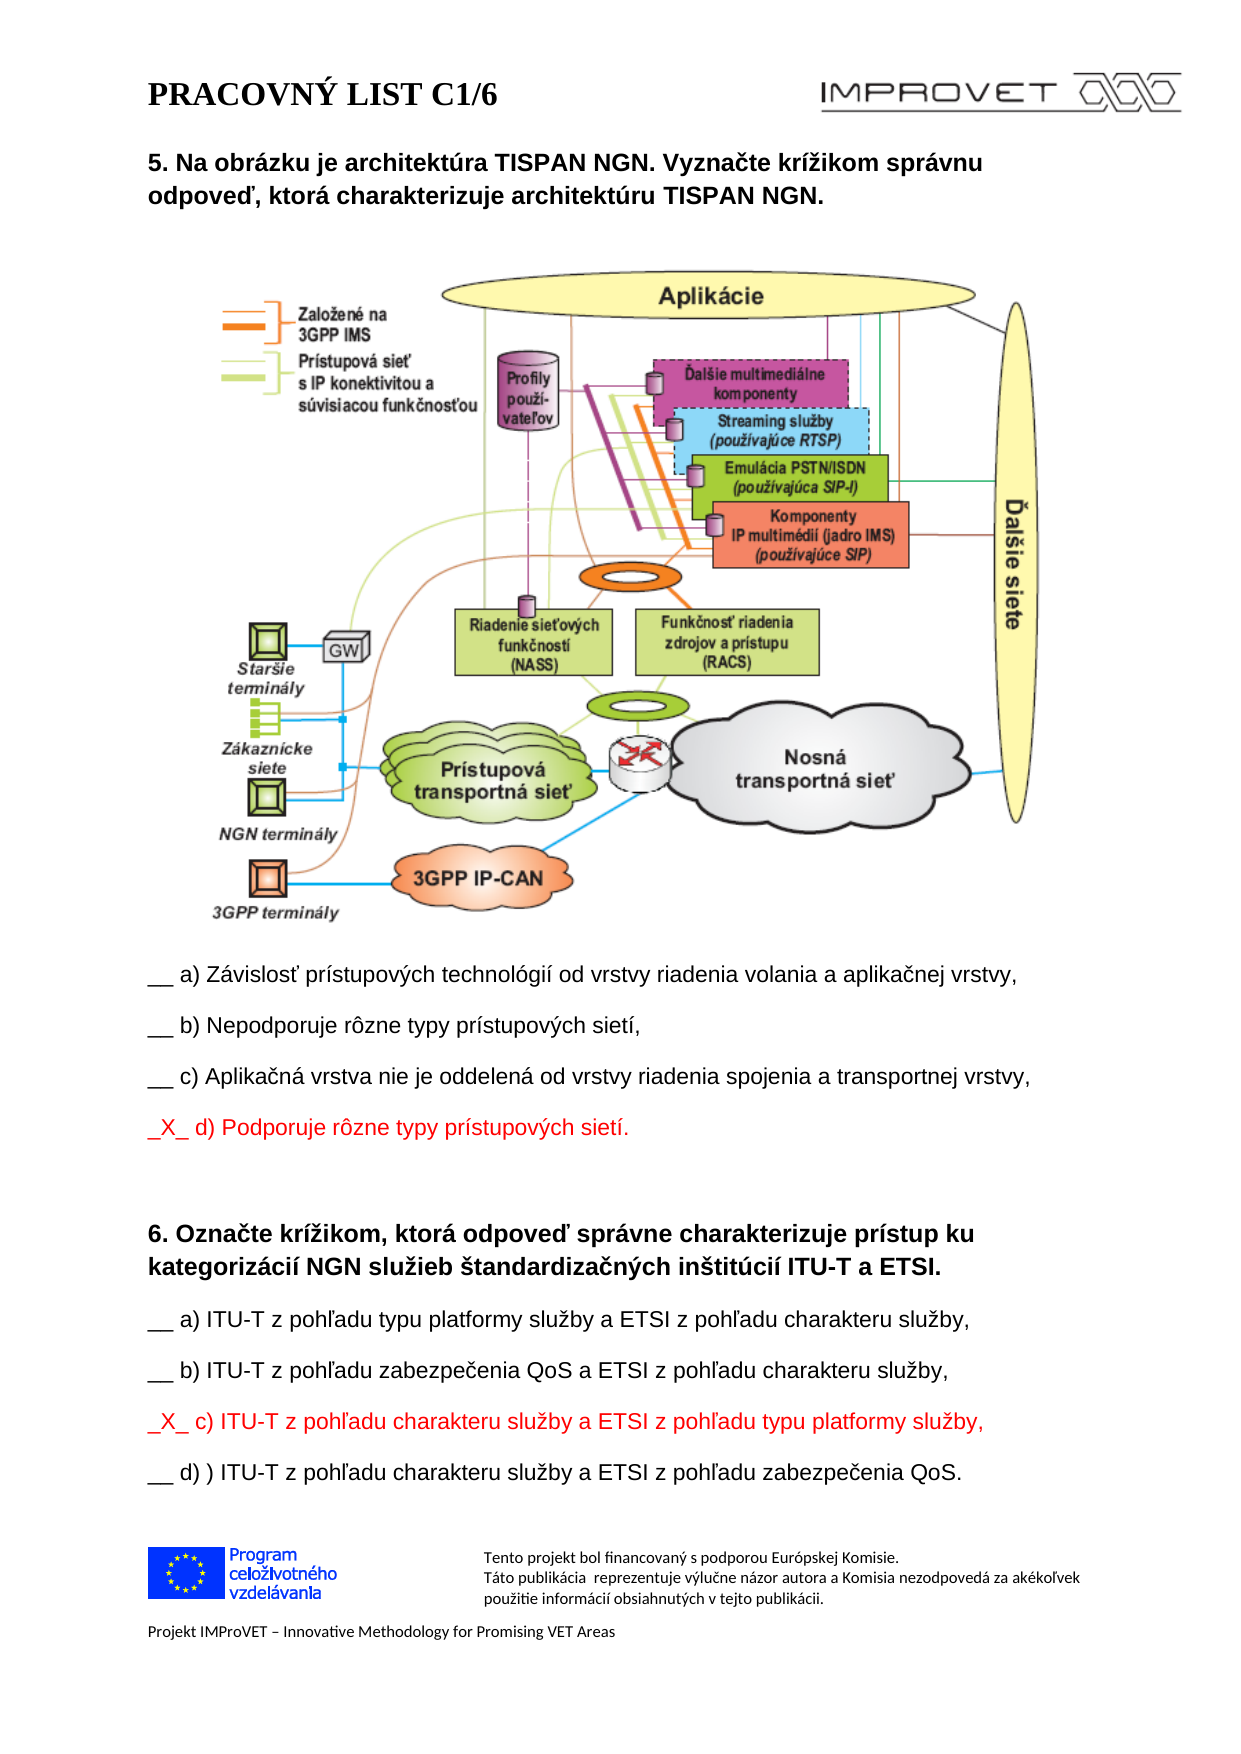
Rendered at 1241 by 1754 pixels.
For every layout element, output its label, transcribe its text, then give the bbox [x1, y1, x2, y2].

text __ a) ITU-T z pohľadu typu platformy služby a ETSI z pohľadu charakteru služby, [148, 1306, 1092, 1332]
picture [787, 53, 1210, 140]
text _X_ c) ITU-T z pohľadu charakteru služby a ETSI z pohľadu typu platformy služby, [148, 1408, 1092, 1434]
text _X_ d) Podporuje rôzne typy prístupových sietí. [148, 1114, 1092, 1141]
text 5. Na obrázku je architektúra TISPAN NGN. Vyznačte krížikom správnu odpoveď, ktorá charakterizuje architektúru TISPAN NGN. [148, 148, 1092, 209]
text __ b) Nepodporuje rôzne typy prístupových sietí, [148, 1012, 1092, 1038]
text __ d) ) ITU-T z pohľadu charakteru služby a ETSI z pohľadu zabezpečenia QoS. [148, 1459, 1092, 1486]
text __ b) ITU-T z pohľadu zabezpečenia QoS a ETSI z pohľadu charakteru služby, [148, 1357, 1092, 1383]
text __ a) Závislosť prístupových technológií od vrstvy riadenia volania a aplikačnej vrstvy, [148, 961, 1092, 987]
text 6. Označte krížikom, ktorá odpoveď správne charakterizuje prístup ku kategorizácií NGN služieb štandardizačných inštitúcií ITU-T a ETSI. [148, 1219, 1092, 1281]
text __ c) Aplikačná vrstva nie je oddelená od vrstvy riadenia spojenia a transportnej vrstvy, [148, 1063, 1092, 1089]
